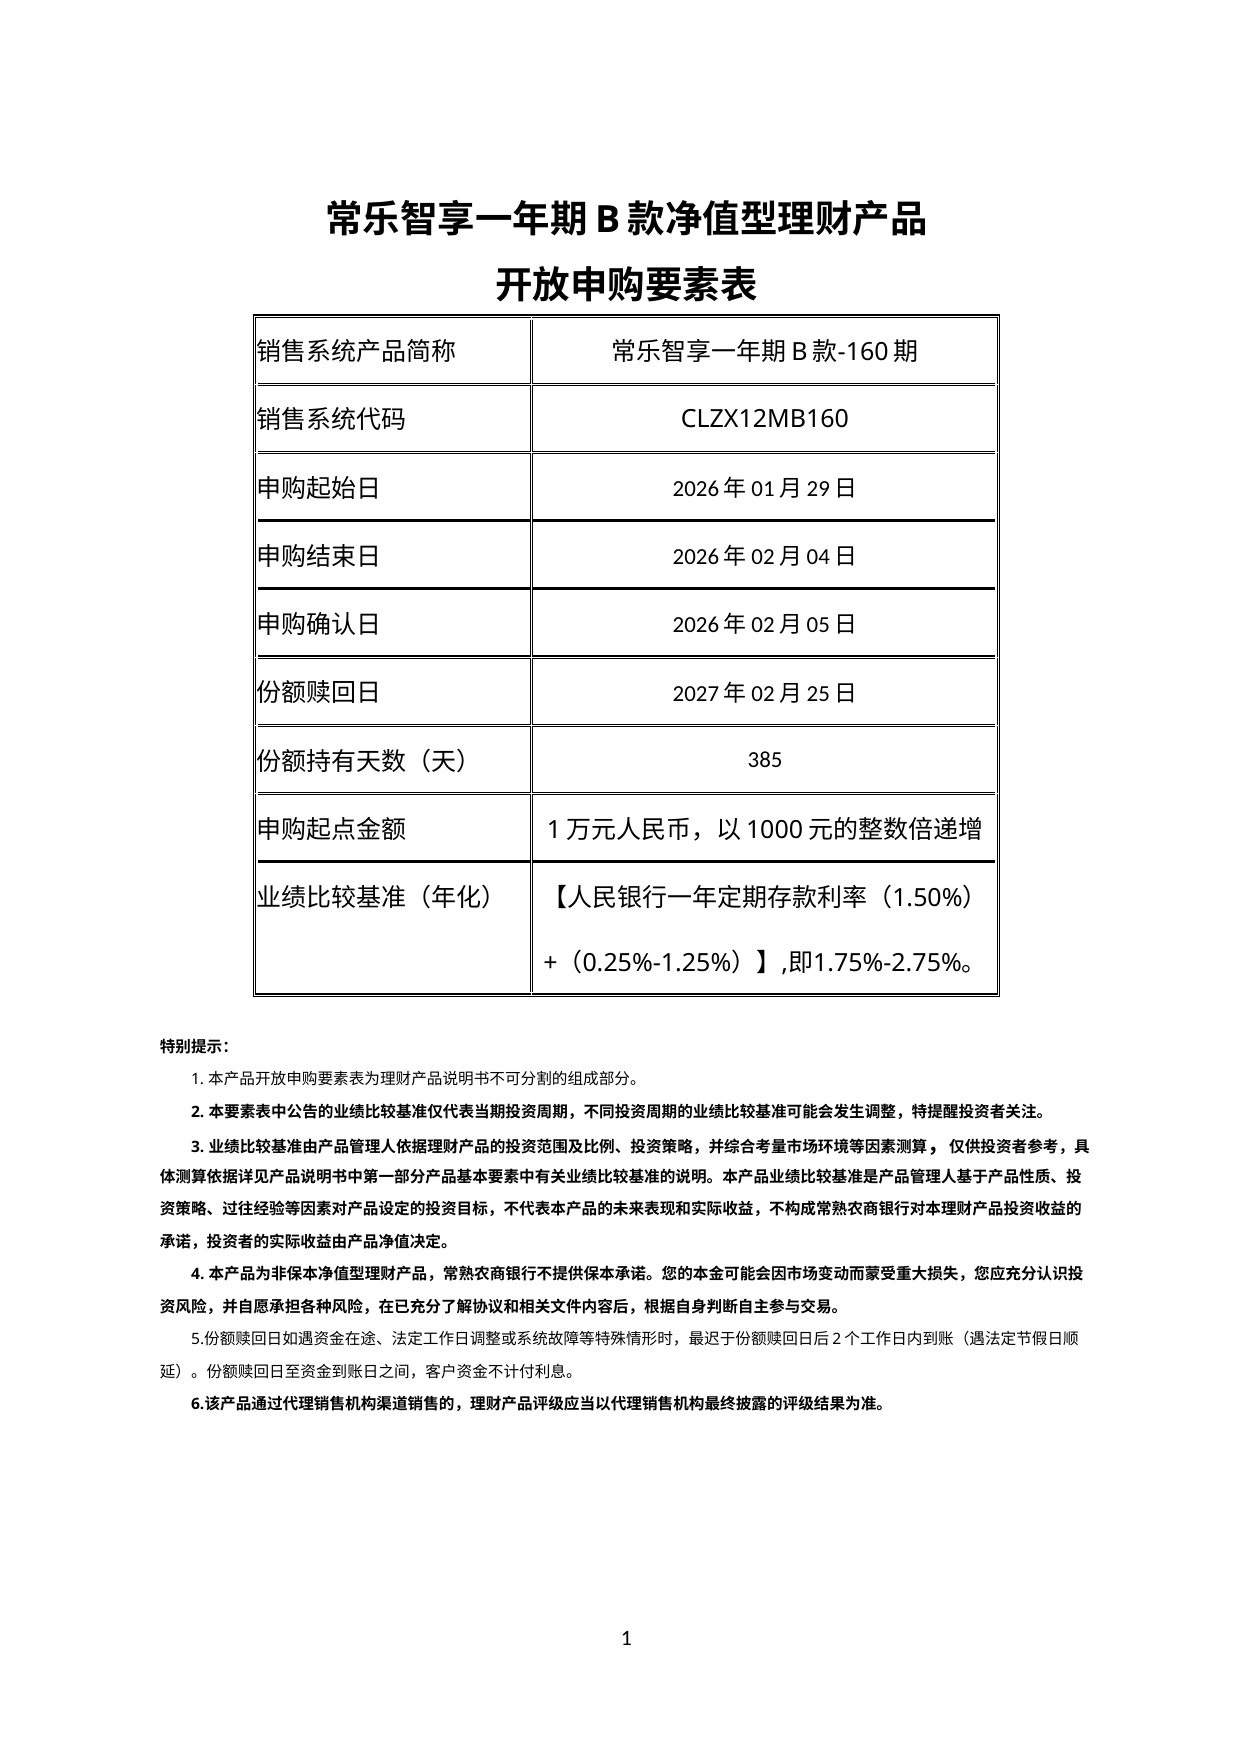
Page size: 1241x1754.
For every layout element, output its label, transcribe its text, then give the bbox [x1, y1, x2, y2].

table_header 销售系统产品简称 [256, 318, 532, 382]
text 1. 本产品开放申购要素表为理财产品说明书不可分割的组成部分。 [159, 1061, 1093, 1094]
table_cell 申购起始日 [254, 451, 532, 519]
text 3. 业绩比较基准由产品管理人依据理财产品的投资范围及比例、投资策略，并综合考量市场环境等因素测算，仅供投资者参考，具体测算依据详见产品说明书中第一部分产品基本要素中有关业绩比较基准的说明。本产品业绩比较基准是产品管理人基于产品性质、投资策略、过往经验等因素对产品设定的投资目标，不代表本产品的未来表现和实际收益，不构成常熟农商银行对本理财产品投资收益的承诺，投资者的实际收益由产品净值决定。 [159, 1126, 1093, 1256]
text 6.该产品通过代理销售机构渠道销售的，理财产品评级应当以代理销售机构最终披露的评级结果为准。 [159, 1386, 1093, 1419]
table_cell 申购结束日 [256, 519, 530, 587]
table_cell 申购起点金额 [254, 792, 532, 860]
table_cell 2026年02月05日 [533, 587, 997, 655]
table_cell 2026年01月29日 [532, 451, 998, 519]
table_header 常乐智享一年期B款-160期 [532, 318, 997, 382]
table_cell CLZX12MB160 [533, 383, 997, 451]
table_cell 2027年02月25日 [533, 655, 997, 723]
table_cell 申购确认日 [256, 587, 530, 655]
table_cell 份额持有天数（天） [256, 724, 530, 792]
table_cell 【人民银行一年定期存款利率（1.50%）+（0.25%-1.25%）】,即1.75%-2.75%。 [532, 860, 997, 993]
table_cell 销售系统代码 [256, 383, 530, 451]
text 2. 本要素表中公告的业绩比较基准仅代表当期投资周期，不同投资周期的业绩比较基准可能会发生调整，特提醒投资者关注。 [159, 1094, 1093, 1126]
table_cell 1万元人民币，以1000元的整数倍递增 [532, 792, 998, 860]
table_cell 2026年02月04日 [533, 519, 997, 587]
text 4. 本产品为非保本净值型理财产品，常熟农商银行不提供保本承诺。您的本金可能会因市场变动而蒙受重大损失，您应充分认识投资风险，并自愿承担各种风险，在已充分了解协议和相关文件内容后，根据自身判断自主参与交易。 [159, 1256, 1093, 1321]
text 特别提示： [159, 1029, 1093, 1061]
text 开放申购要素表 [159, 249, 1093, 314]
table_cell 385 [533, 724, 997, 792]
table_cell 份额赎回日 [256, 655, 530, 723]
table_cell 业绩比较基准（年化） [256, 860, 532, 993]
text 常乐智享一年期B款净值型理财产品 [159, 184, 1093, 249]
text 5.份额赎回日如遇资金在途、法定工作日调整或系统故障等特殊情形时，最迟于份额赎回日后2个工作日内到账（遇法定节假日顺延）。份额赎回日至资金到账日之间，客户资金不计付利息。 [159, 1321, 1093, 1386]
